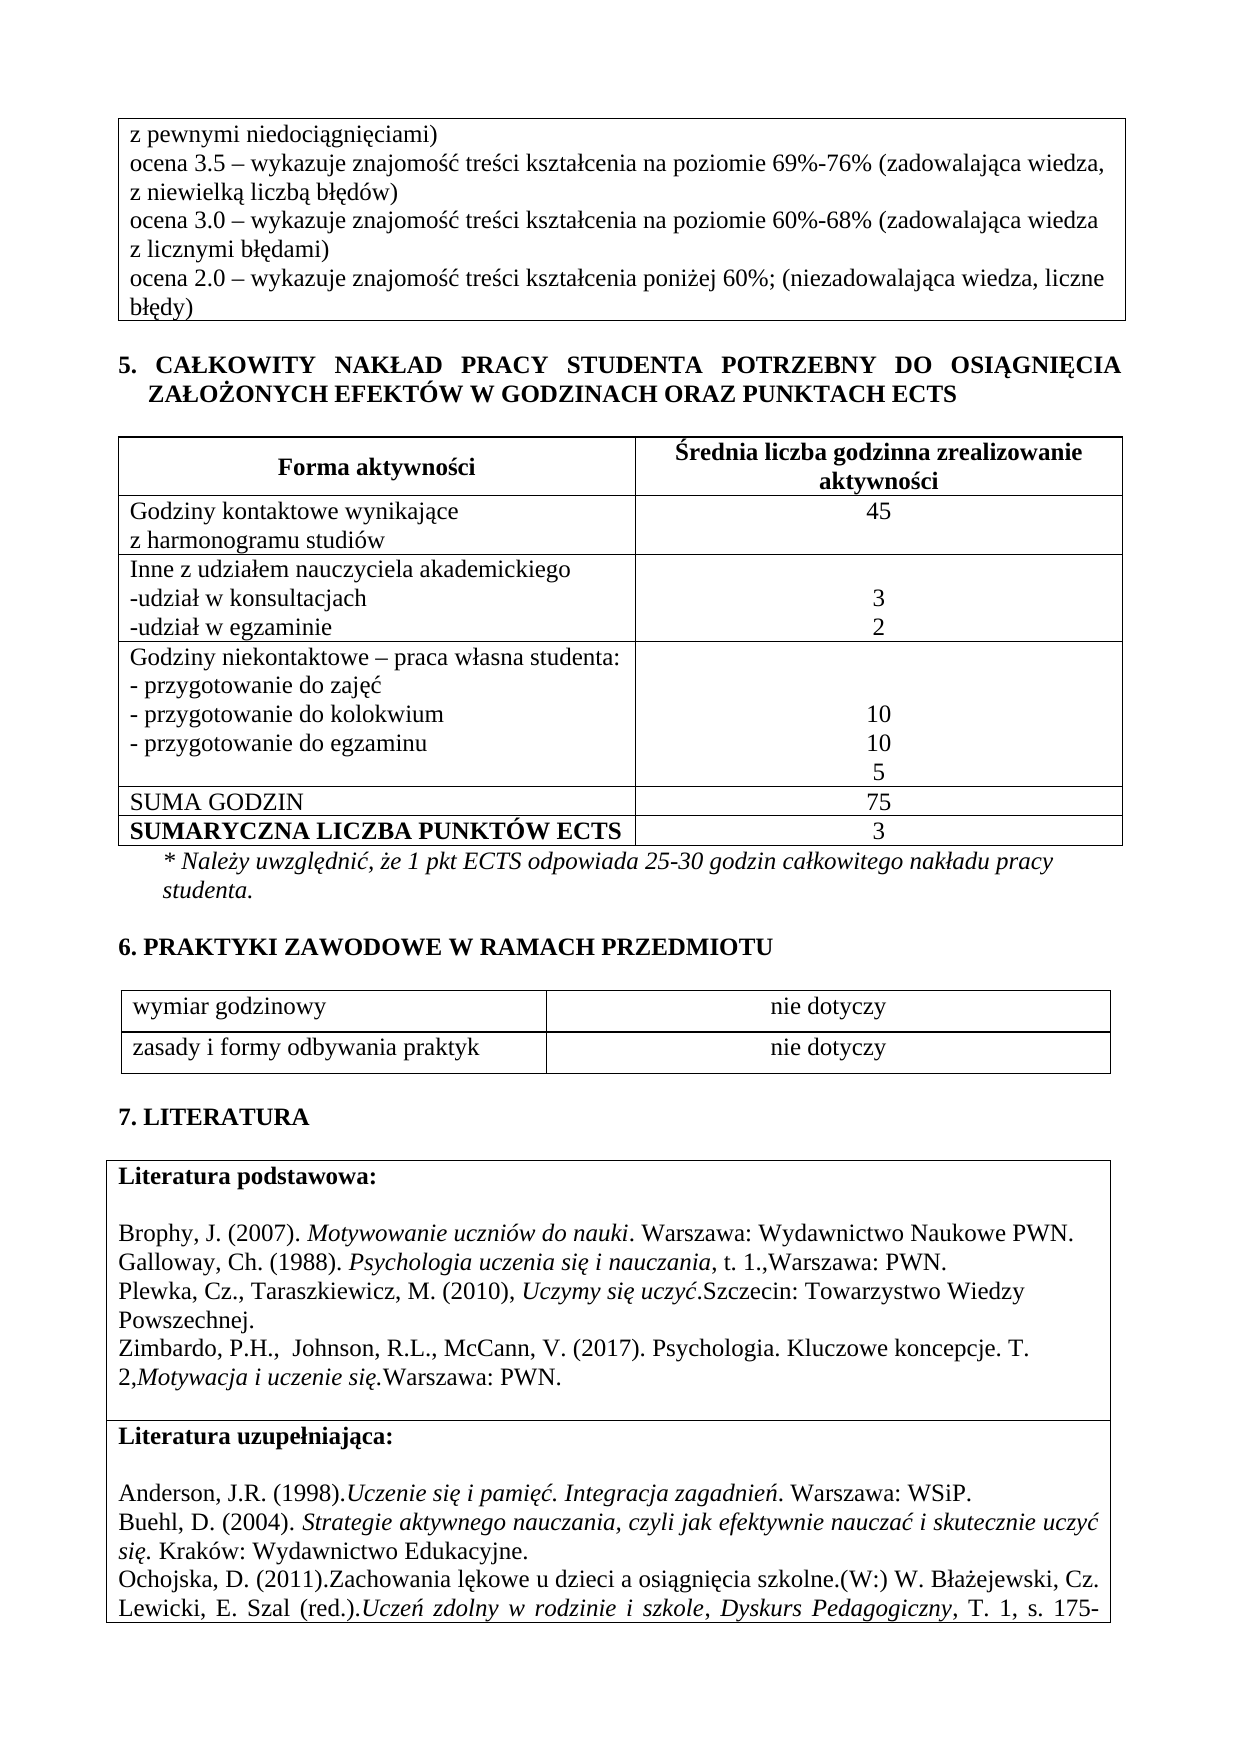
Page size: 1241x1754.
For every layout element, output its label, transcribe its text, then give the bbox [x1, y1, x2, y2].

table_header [119, 119, 1125, 320]
text 6. PRAKTYKI ZAWODOWE W RAMACH PRZEDMIOTU [118, 932, 1122, 961]
table_cell Inne z udziałem nauczyciela akademickiego -udział w konsultacjach -udział w egzaminie [119, 555, 635, 641]
table_header Literatura podstawowa: Brophy, J. (2007). Motywowanie uczniów do nauki. Warszawa: Wydawnictwo Naukowe PWN. Galloway, Ch. (1988). Psychologia uczenia się i nauczania, t. 1.,Warszawa: PWN. Plewka, Cz., Taraszkiewicz, M. (2010), Uczymy się uczyć.Szczecin: Towarzystwo Wiedzy Powszechnej. Zimbardo, P.H., Johnson, R.L., McCann, V. (2017). Psychologia. Kluczowe koncepcje. T. 2,Motywacja i uczenie się.Warszawa: PWN. [107, 1161, 1110, 1420]
table_header Forma aktywności [119, 438, 635, 495]
table_cell SUMA GODZIN [119, 787, 635, 815]
table_cell 10 10 5 [636, 642, 1122, 786]
text * Należy uwzględnić, że 1 pkt ECTS odpowiada 25-30 godzin całkowitego nakładu pracy studenta. [162, 846, 1122, 904]
table_header wymiar godzinowy [122, 991, 546, 1031]
table_cell nie dotyczy [547, 1033, 1110, 1073]
table_header nie dotyczy [547, 991, 1110, 1031]
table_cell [107, 1421, 1110, 1622]
table_cell 3 [636, 816, 1122, 845]
text 7. LITERATURA [118, 1102, 1122, 1131]
text 5. CAŁKOWITY NAKŁAD PRACY STUDENTA POTRZEBNY DO OSIĄGNIĘCIA ZAŁOŻONYCH EFEKTÓW W GODZINACH ORAZ PUNKTACH ECTS [118, 350, 1122, 408]
table_cell zasady i formy odbywania praktyk [122, 1033, 546, 1073]
table_cell 45 [636, 496, 1122, 553]
table_cell 3 2 [636, 555, 1122, 641]
table_cell Godziny kontaktowe wynikające z harmonogramu studiów [119, 496, 635, 553]
table_header Średnia liczba godzinna zrealizowanie aktywności [636, 438, 1122, 495]
table_cell 75 [636, 787, 1122, 815]
table_cell SUMARYCZNA LICZBA PUNKTÓW ECTS [119, 816, 635, 845]
table_cell Godziny niekontaktowe – praca własna studenta: - przygotowanie do zajęć - przygotowanie do kolokwium - przygotowanie do egzaminu [119, 642, 635, 786]
